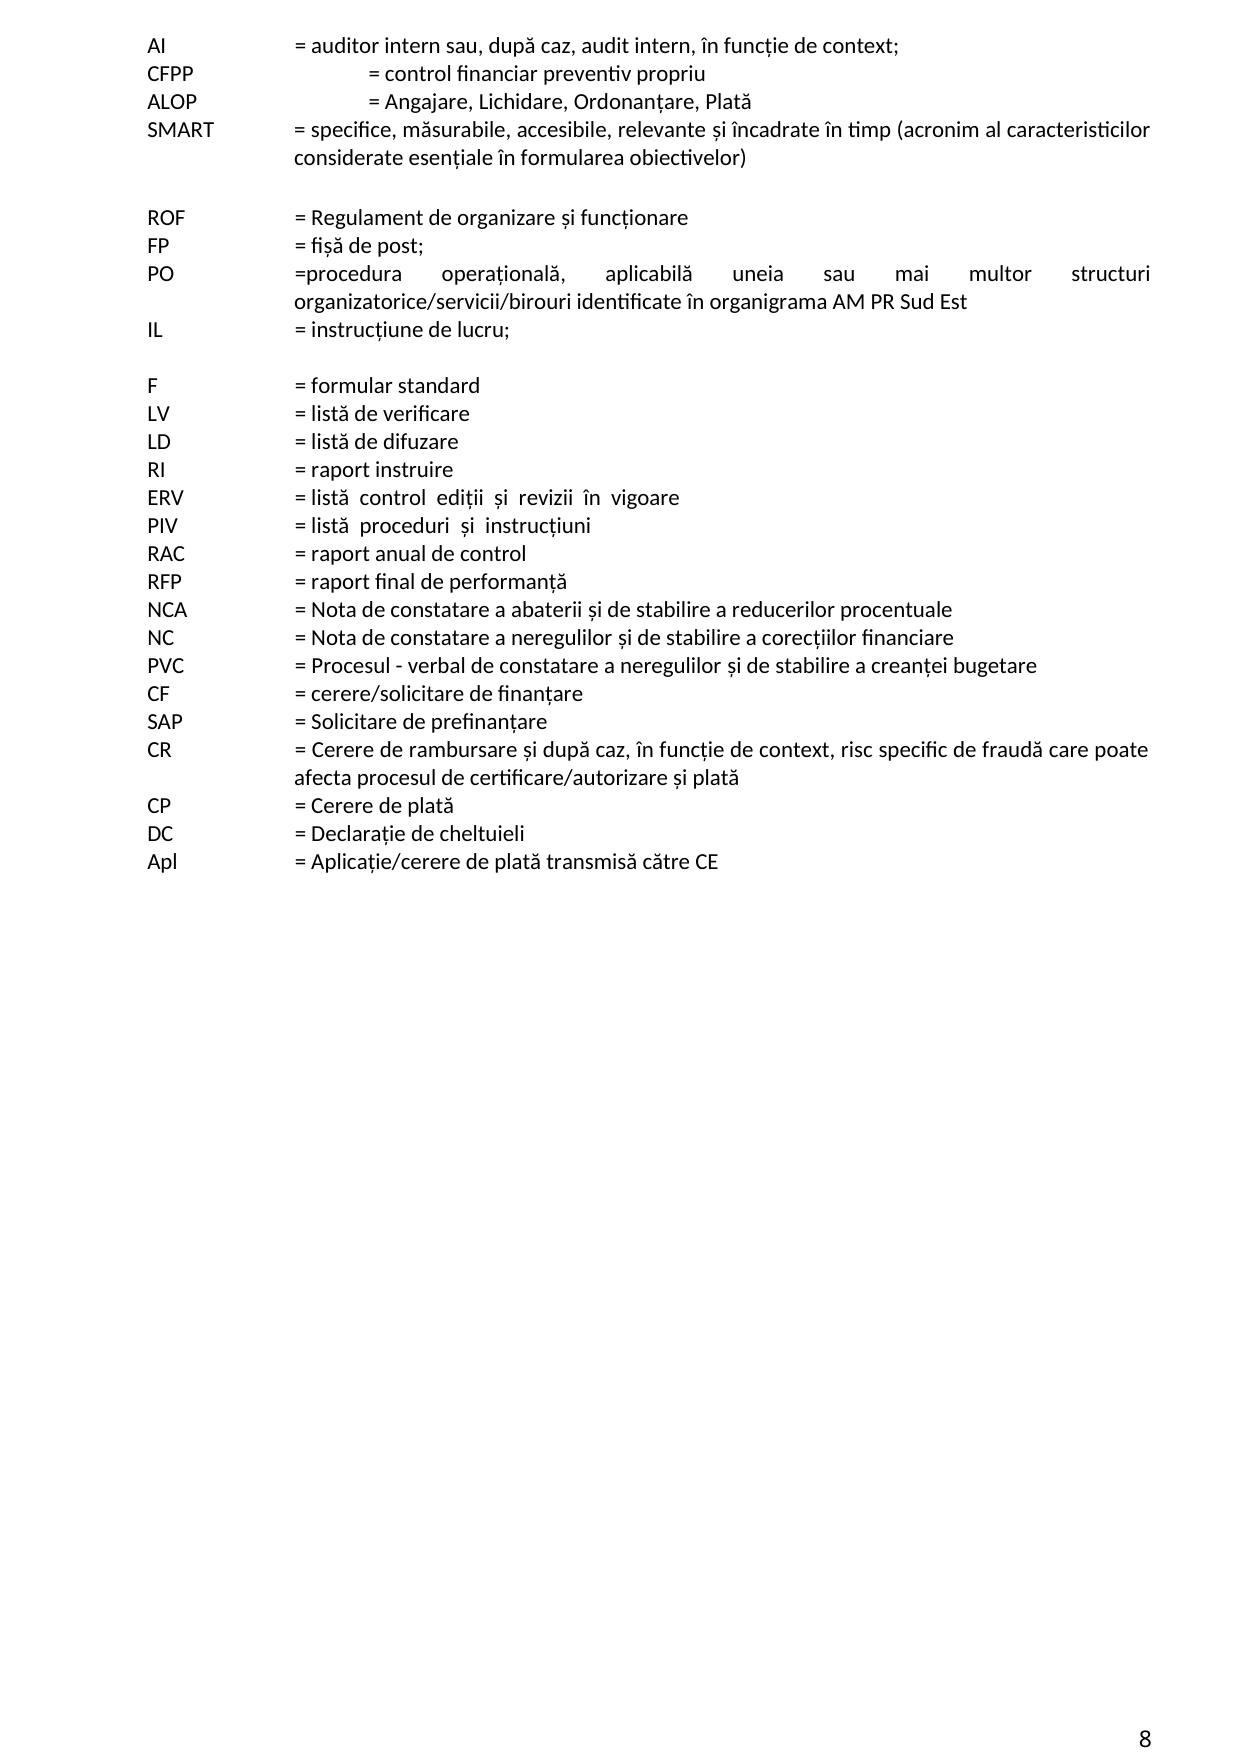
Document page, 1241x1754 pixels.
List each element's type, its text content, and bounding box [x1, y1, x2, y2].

text SMART = specifice, măsurabile, accesibile, relevante şi încadrate în timp (acronim al caracteristicilor considerate esenţiale în formularea obiectivelor) [147, 115, 1152, 171]
text CF = cerere/solicitare de finanțare [147, 679, 1152, 707]
text PO =procedura operațională, aplicabilă uneia sau mai multor structuri organizatorice/servicii/birouri identificate în organigrama AM PR Sud Est [147, 259, 1152, 315]
text PVC = Procesul - verbal de constatare a neregulilor şi de stabilire a creanţei bugetare [147, 651, 1152, 679]
text CFPP = control financiar preventiv propriu [147, 59, 1152, 87]
text LD = listă de difuzare [147, 427, 1152, 455]
text Apl = Aplicație/cerere de plată transmisă către CE [147, 847, 1152, 875]
text LV = listă de verificare [147, 399, 1152, 427]
text PIV = listă proceduri şi instrucţiuni [147, 511, 1152, 539]
text NCA = Nota de constatare a abaterii şi de stabilire a reducerilor procentuale [147, 595, 1152, 623]
text SAP = Solicitare de prefinanțare [147, 707, 1152, 735]
text CR = Cerere de rambursare și după caz, în funcție de context, risc specific de fraudă care poate afecta procesul de certificare/autorizare și plată [147, 735, 1152, 791]
text RFP = raport final de performanță [147, 567, 1152, 595]
text ROF = Regulament de organizare şi funcţionare [147, 203, 1152, 231]
text NC = Nota de constatare a neregulilor şi de stabilire a corecţiilor financiare [147, 623, 1152, 651]
text ERV = listă control ediţii şi revizii în vigoare [147, 483, 1152, 511]
text RI = raport instruire [147, 455, 1152, 483]
text F = formular standard [147, 371, 1152, 399]
text CP = Cerere de plată [147, 791, 1152, 819]
text IL = instrucţiune de lucru; [147, 315, 1152, 343]
text ALOP = Angajare, Lichidare, Ordonanţare, Plată [147, 87, 1152, 115]
text RAC = raport anual de control [147, 539, 1152, 567]
text DC = Declarație de cheltuieli [147, 819, 1152, 847]
text AI = auditor intern sau, după caz, audit intern, în funcție de context; [147, 31, 1152, 59]
text FP = fişă de post; [147, 231, 1152, 259]
